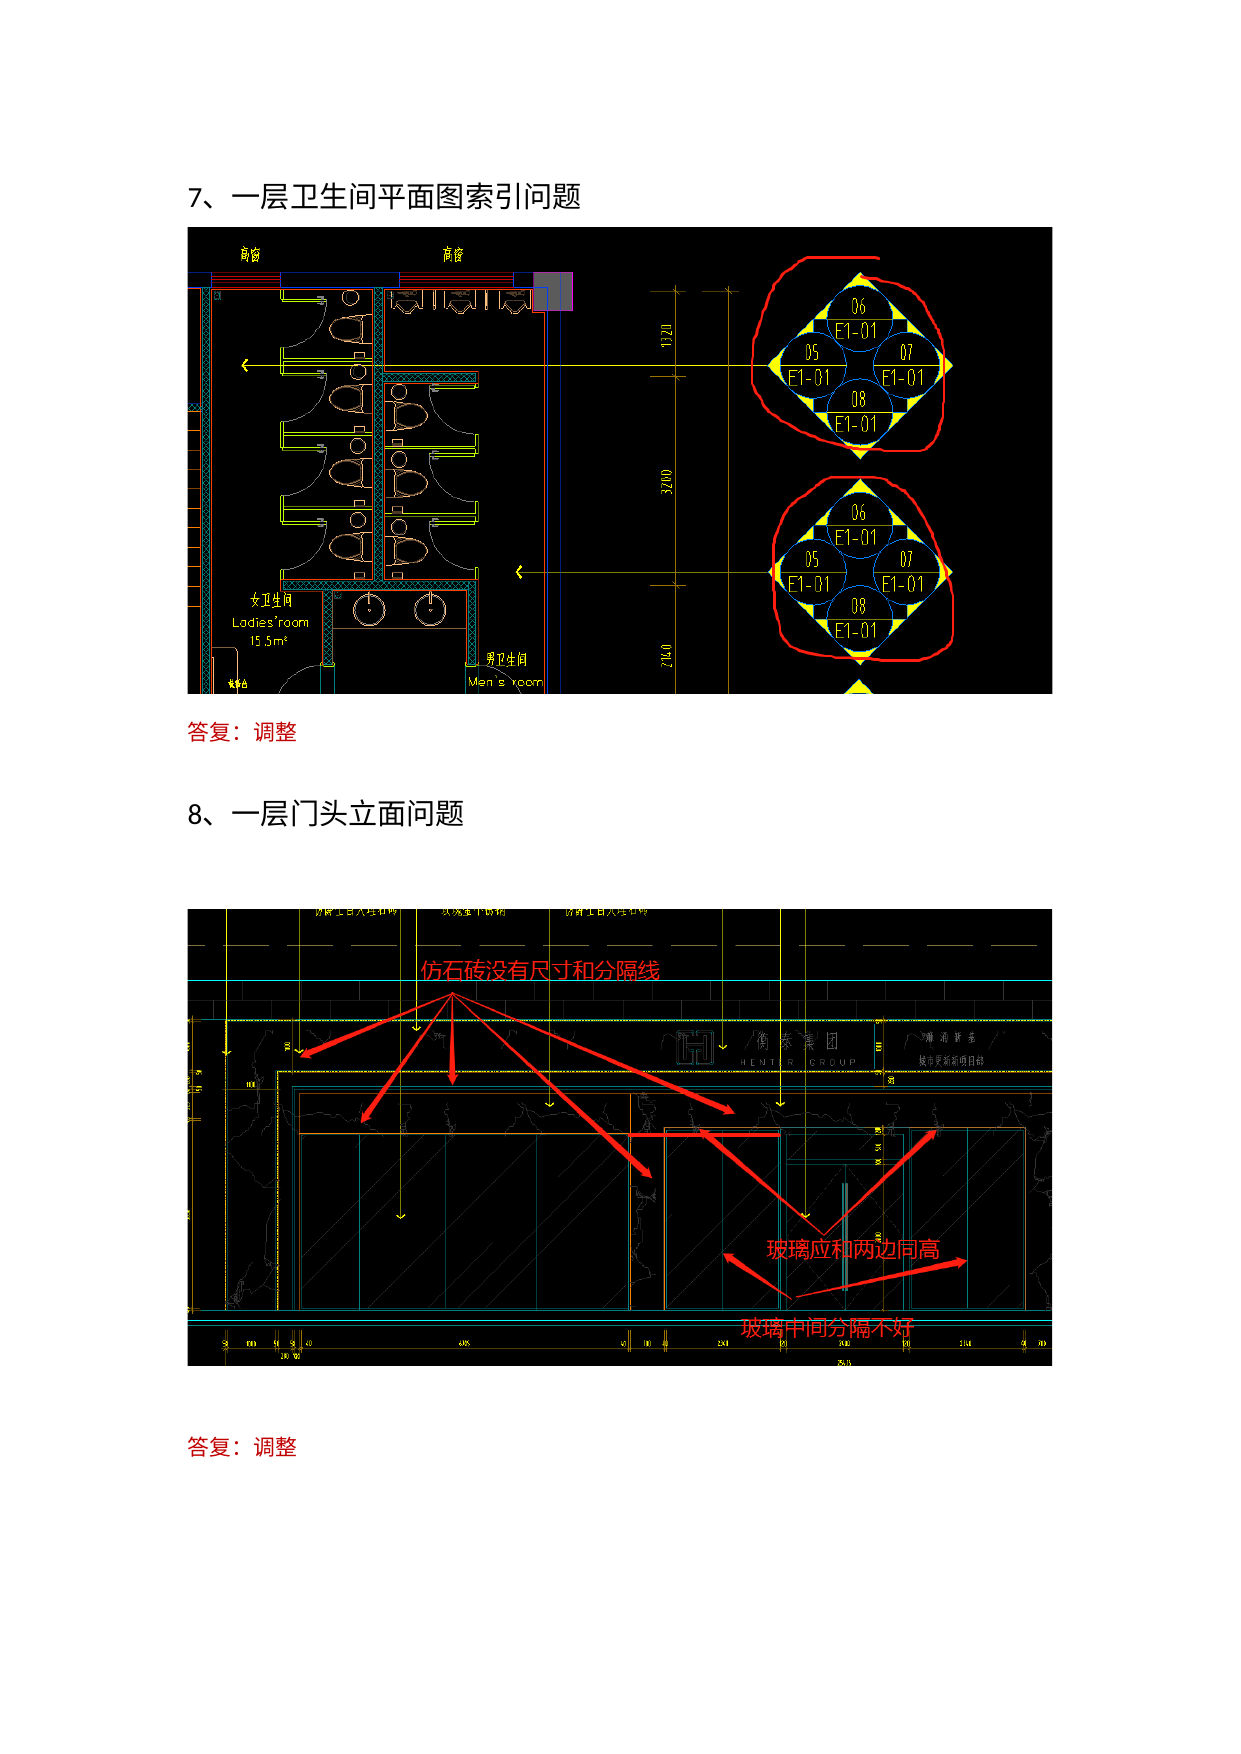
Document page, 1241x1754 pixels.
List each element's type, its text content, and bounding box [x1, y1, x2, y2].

list 答复：调整 [187, 1429, 1053, 1462]
picture [187, 227, 1053, 694]
list 答复：调整 [187, 714, 1053, 747]
list 7、一层卫生间平面图索引问题 [187, 162, 1053, 227]
list 8、一层门头立面问题 [187, 779, 1053, 844]
picture [187, 909, 1053, 1366]
